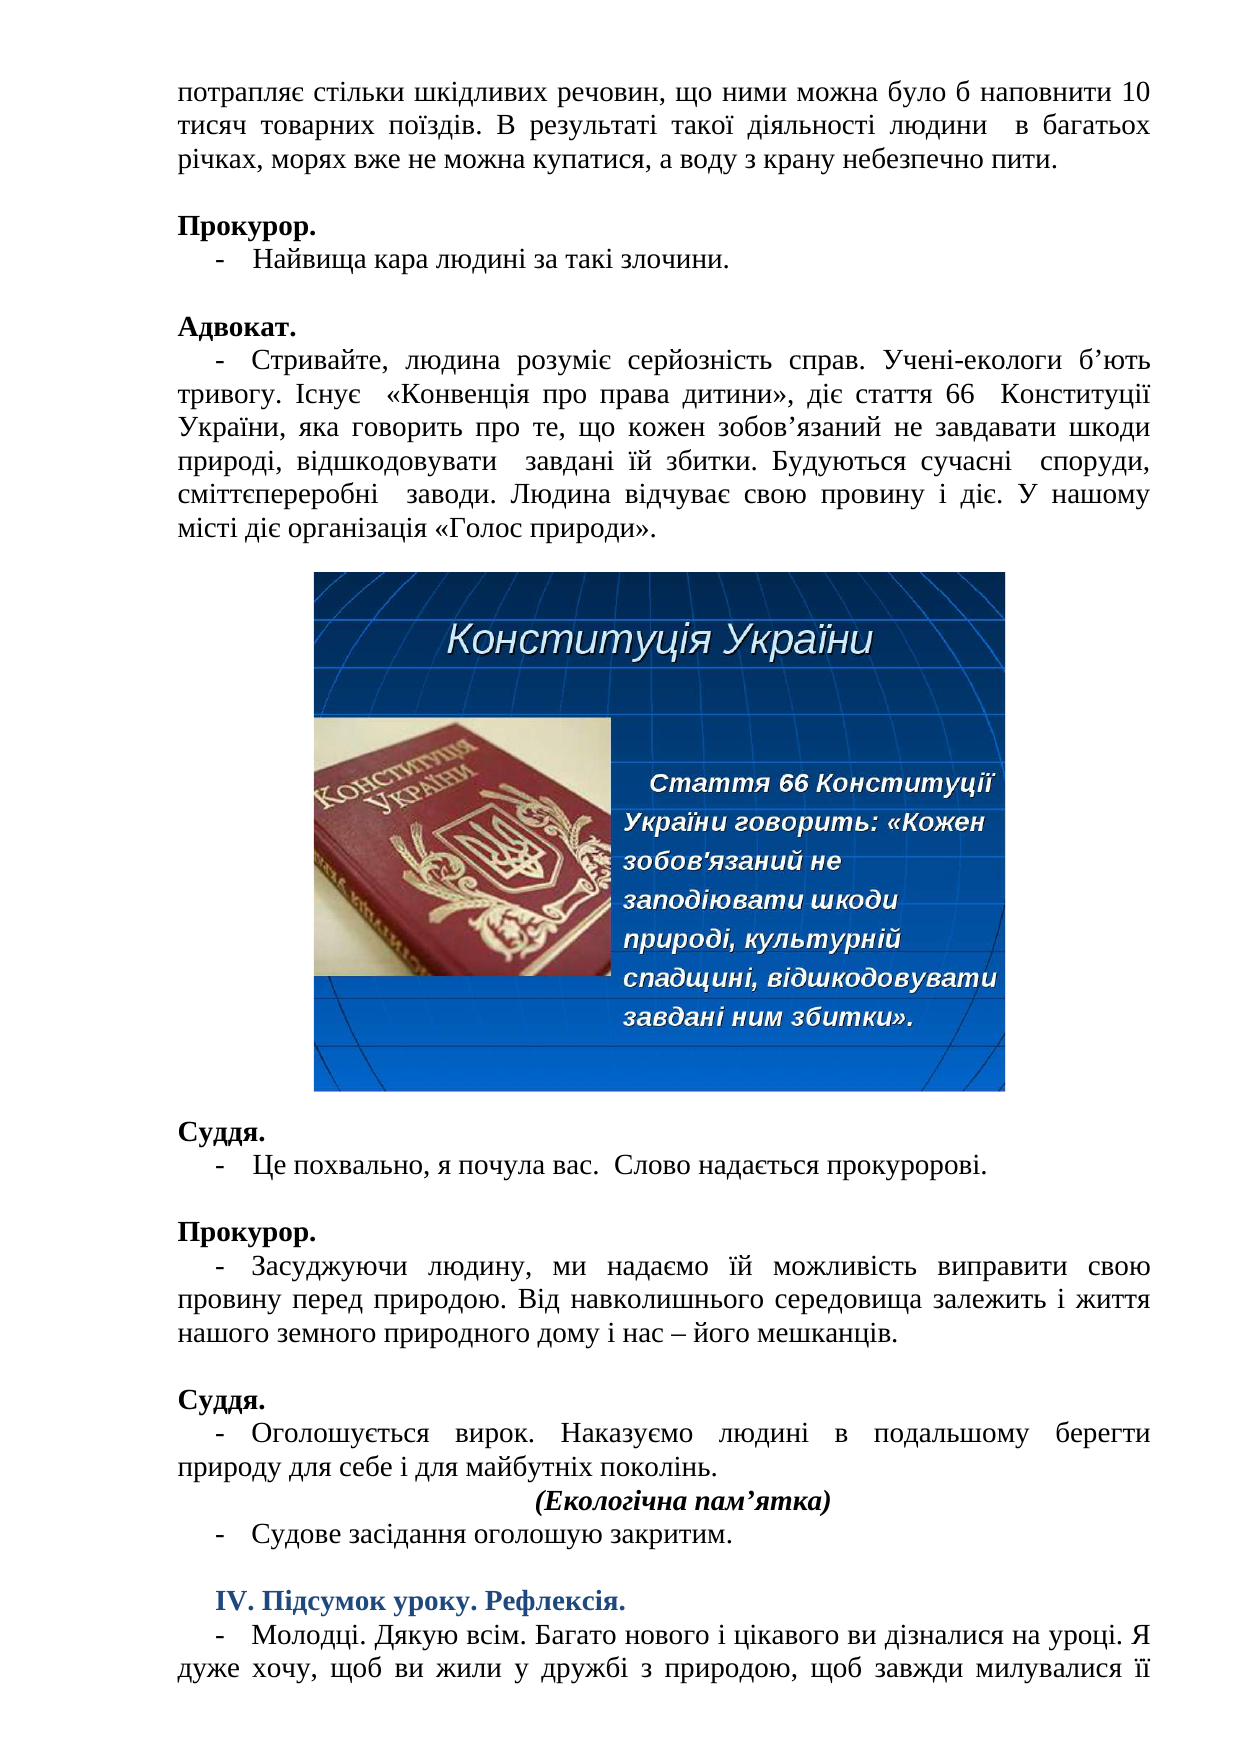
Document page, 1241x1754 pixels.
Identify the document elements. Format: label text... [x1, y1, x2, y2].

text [177, 74, 1152, 174]
list Суддя. [177, 1114, 1152, 1147]
list ІV. Підсумок уроку. Рефлексія. [215, 1583, 1152, 1617]
list Засуджуючи людину, ми надаємо їй можливість виправити свою провину перед природою. Від навколишнього середовища залежить і життя нашого земного природного дому і нас – його мешканців. [177, 1248, 1152, 1348]
list Це похвально, я почула вас. Слово надається прокуророві. [215, 1147, 1152, 1181]
list Судове засідання оголошую закритим. [177, 1516, 1152, 1550]
list Стривайте, людина розуміє серйозність справ. Учені-екологи б’ють тривогу. Існує «Конвенція про права дитини», діє стаття 66 Конституції України, яка говорить про те, що кожен зобов’язаний не завдавати шкоди природі, відшкодовувати завдані їй збитки. Будуються сучасні споруди, сміттєпереробні заводи. Людина відчуває свою провину і діє. У нашому місті діє організація «Голос природи». [177, 342, 1152, 543]
list Найвища кара людині за такі злочини. [215, 242, 1152, 275]
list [177, 1617, 1152, 1684]
text Суддя. [177, 1382, 1152, 1416]
text (Екологічна пам’ятка) [215, 1483, 1152, 1516]
text Прокурор. [177, 208, 1152, 242]
text Адвокат. [177, 309, 1152, 342]
text Прокурор. [177, 1214, 1152, 1248]
picture [313, 572, 1006, 1092]
list Оголошується вирок. Наказуємо людині в подальшому берегти природу для себе і для майбутніх поколінь. [177, 1416, 1152, 1483]
